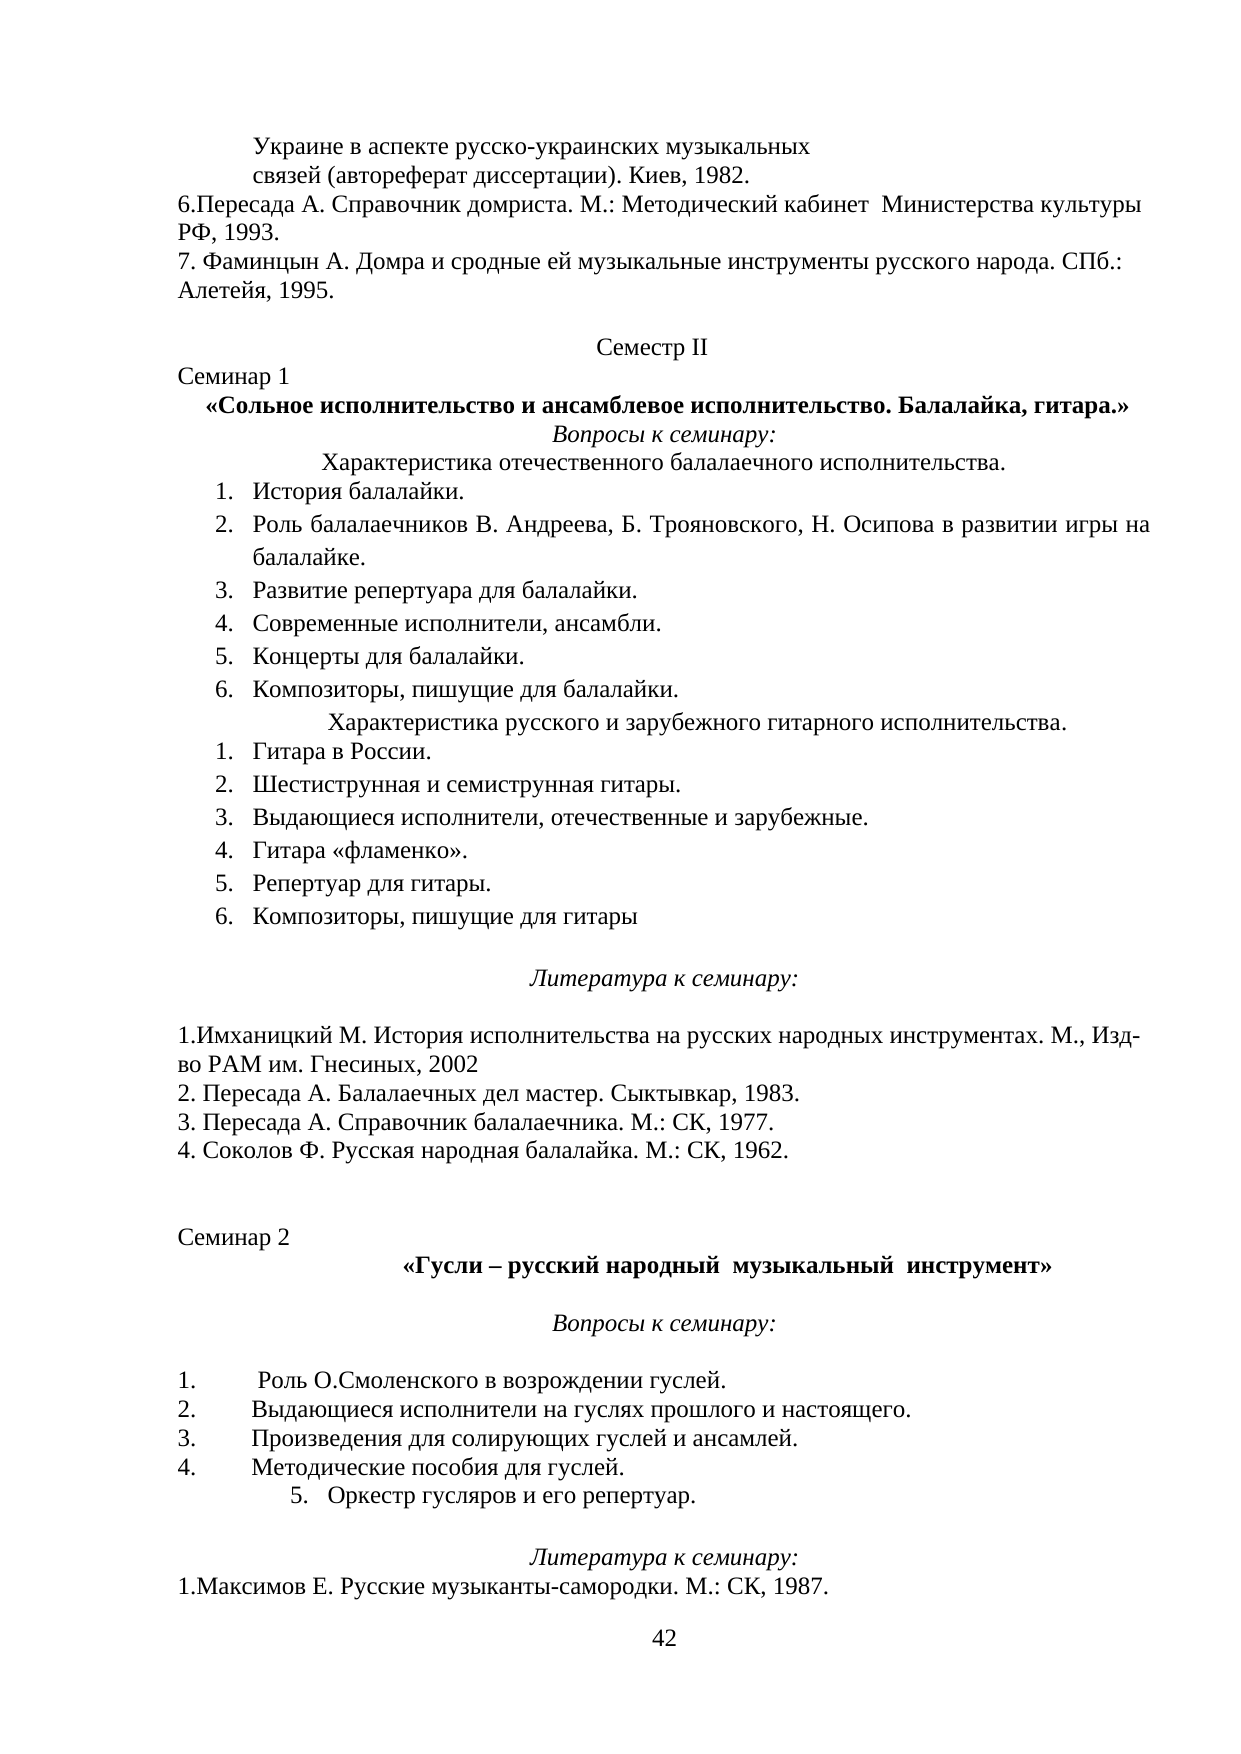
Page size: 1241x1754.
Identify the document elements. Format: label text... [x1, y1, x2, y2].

text 2. Пересада А. Балалаечных дел мастер. Сыктывкар, 1983. [177, 1078, 1152, 1107]
text «Сольное исполнительство и ансамблевое исполнительство. Балалайка, гитара.» [177, 390, 1152, 419]
list связей (автореферат диссертации). Киев, 1982. [252, 160, 1152, 189]
text Вопросы к семинару: [177, 1308, 1152, 1337]
list Современные исполнители, ансамбли. [215, 608, 1152, 637]
list Концерты для балалайки. [215, 641, 1152, 670]
list Роль О.Смоленского в возрождении гуслей. [177, 1366, 1152, 1394]
list Оркестр гусляров и его репертуар. [290, 1481, 1152, 1509]
list Гитара в России. [215, 736, 1152, 765]
list Развитие репертуара для балалайки. [215, 575, 1152, 604]
list История балалайки. [215, 476, 1152, 505]
text Семинар 1 [177, 361, 1152, 390]
text Литература к семинару: [177, 963, 1152, 992]
text 1.Максимов Е. Русские музыканты-самородки. М.: СК, 1987. [177, 1571, 1152, 1600]
text 1.Имханицкий М. История исполнительства на русских народных инструментах. М., Изд-во РАМ им. Гнесиных, 2002 [177, 1021, 1152, 1078]
text Семинар 2 [177, 1222, 1152, 1251]
text «Гусли – русский народный музыкальный инструмент» [177, 1251, 1152, 1279]
list Выдающиеся исполнители, отечественные и зарубежные. [215, 802, 1152, 831]
list Произведения для солирующих гуслей и ансамлей. [177, 1423, 1152, 1452]
text Семестр II [177, 332, 1152, 361]
text Вопросы к семинару: [177, 419, 1152, 447]
list Украине в аспекте русско-украинских музыкальных [252, 131, 1152, 160]
list Гитара «фламенко». [215, 835, 1152, 864]
list Композиторы, пишущие для гитары [215, 901, 1152, 930]
list Роль балалаечников В. Андреева, Б. Трояновского, Н. Осипова в развитии игры на балалайке. [215, 509, 1152, 571]
text 3. Пересада А. Справочник балалаечника. М.: СК, 1977. [177, 1107, 1152, 1136]
text 7. Фаминцын А. Домра и сродные ей музыкальные инструменты русского народа. СПб.: Алетейя, 1995. [177, 246, 1152, 304]
list Шестиструнная и семиструнная гитары. [215, 769, 1152, 798]
list Репертуар для гитары. [215, 868, 1152, 897]
text 6.Пересада А. Справочник домриста. М.: Методический кабинет Министерства культуры РФ, 1993. [177, 189, 1152, 246]
text 4. Соколов Ф. Русская народная балалайка. М.: СК, 1962. [177, 1136, 1152, 1164]
list Методические пособия для гуслей. [177, 1452, 1152, 1481]
list Выдающиеся исполнители на гуслях прошлого и настоящего. [177, 1394, 1152, 1423]
text Характеристика отечественного балалаечного исполнительства. [177, 447, 1152, 476]
text Характеристика русского и зарубежного гитарного исполнительства. [177, 707, 1152, 736]
text Литература к семинару: [177, 1542, 1152, 1571]
list Композиторы, пишущие для балалайки. [215, 674, 1152, 703]
